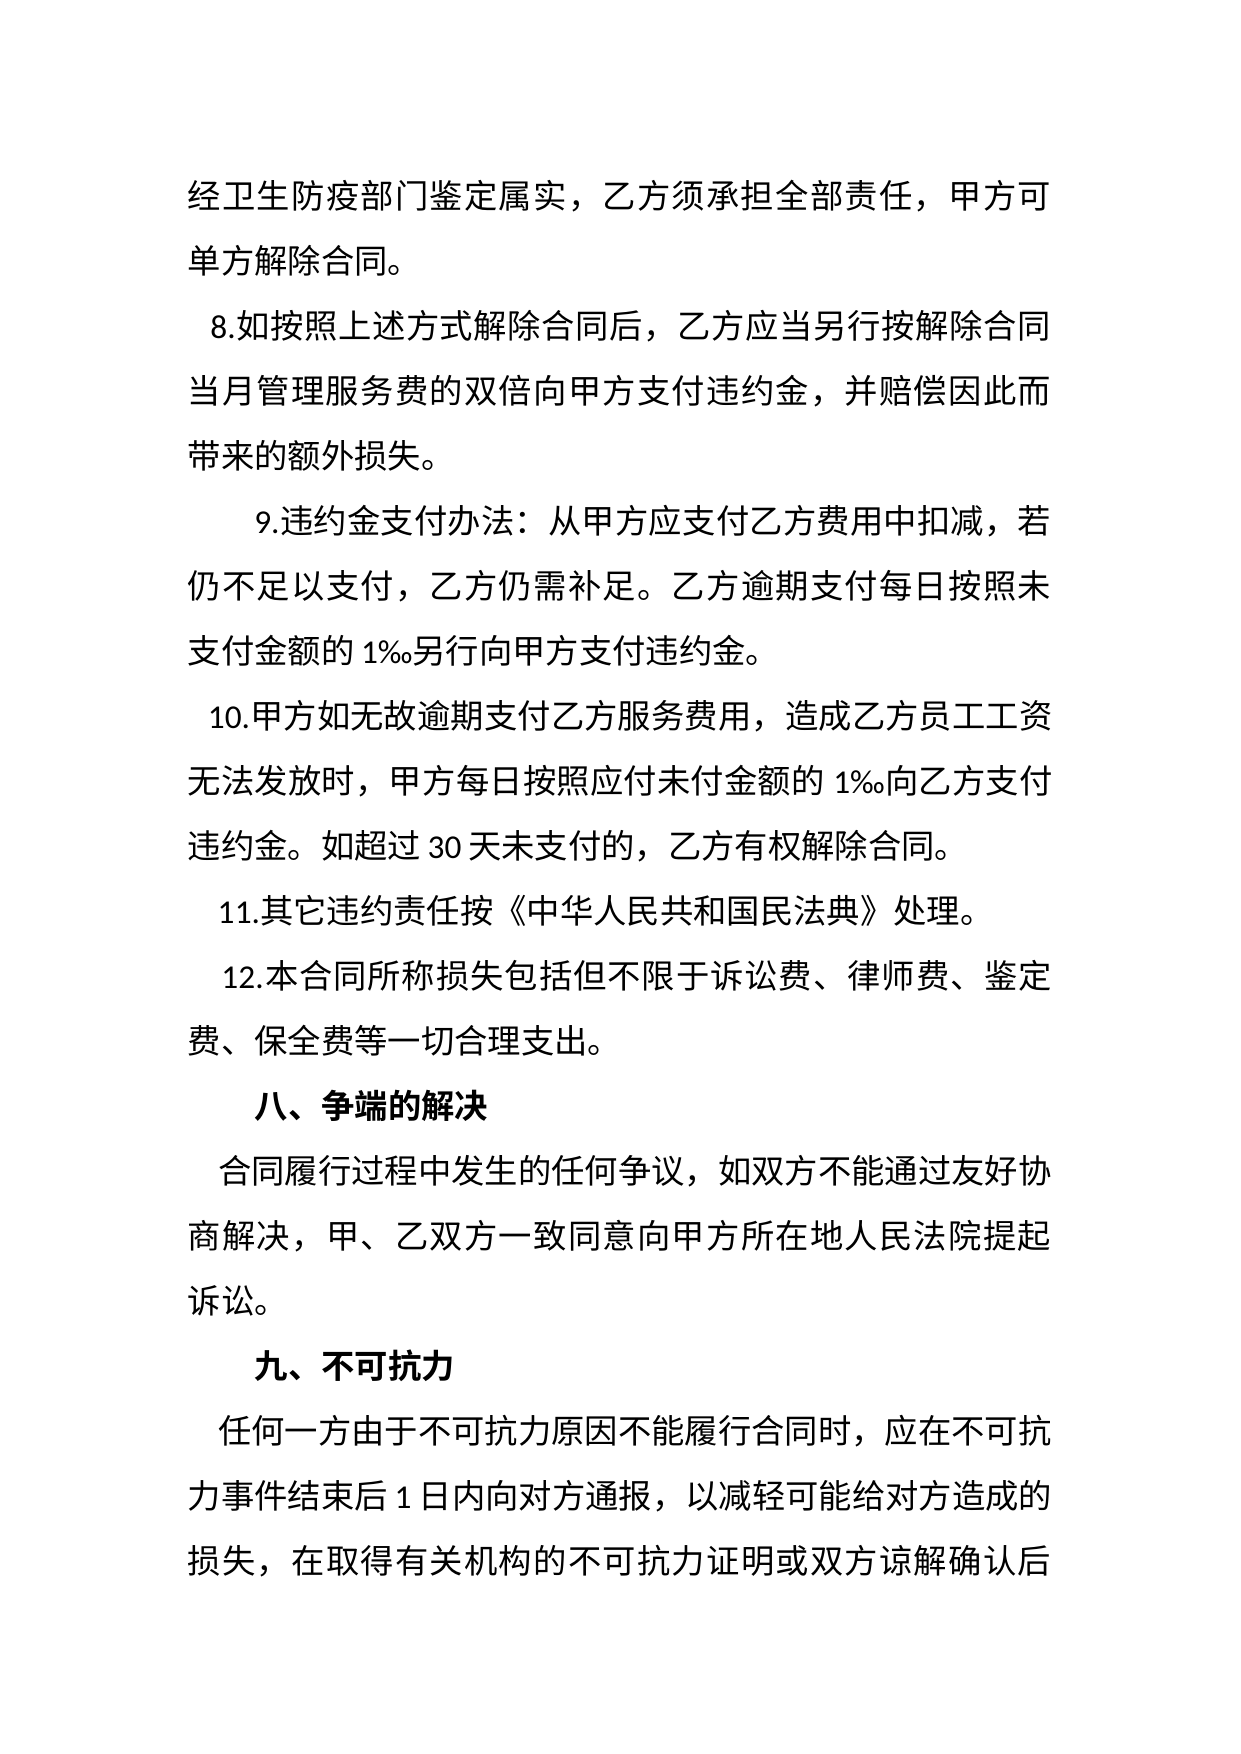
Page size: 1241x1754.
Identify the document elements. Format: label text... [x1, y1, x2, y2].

text 12.本合同所称损失包括但不限于诉讼费、律师费、鉴定费、保全费等一切合理支出。 [187, 942, 1053, 1072]
text 8.如按照上述方式解除合同后，乙方应当另行按解除合同当月管理服务费的双倍向甲方支付违约金，并赔偿因此而带来的额外损失。 [187, 292, 1053, 487]
text 合同履行过程中发生的任何争议，如双方不能通过友好协商解决，甲、乙双方一致同意向甲方所在地人民法院提起诉讼。 [187, 1137, 1053, 1332]
text 11.其它违约责任按《中华人民共和国民法典》处理。 [187, 877, 1053, 942]
text 九、不可抗力 [187, 1332, 1053, 1397]
text 八、争端的解决 [187, 1072, 1053, 1137]
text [187, 1397, 1053, 1592]
text 10.甲方如无故逾期支付乙方服务费用，造成乙方员工工资无法发放时，甲方每日按照应付未付金额的1‰向乙方支付违约金。如超过30天未支付的，乙方有权解除合同。 [187, 682, 1053, 877]
text 9.违约金支付办法：从甲方应支付乙方费用中扣减，若仍不足以支付，乙方仍需补足。乙方逾期支付每日按照未支付金额的1‰另行向甲方支付违约金。 [187, 487, 1053, 682]
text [187, 162, 1053, 292]
